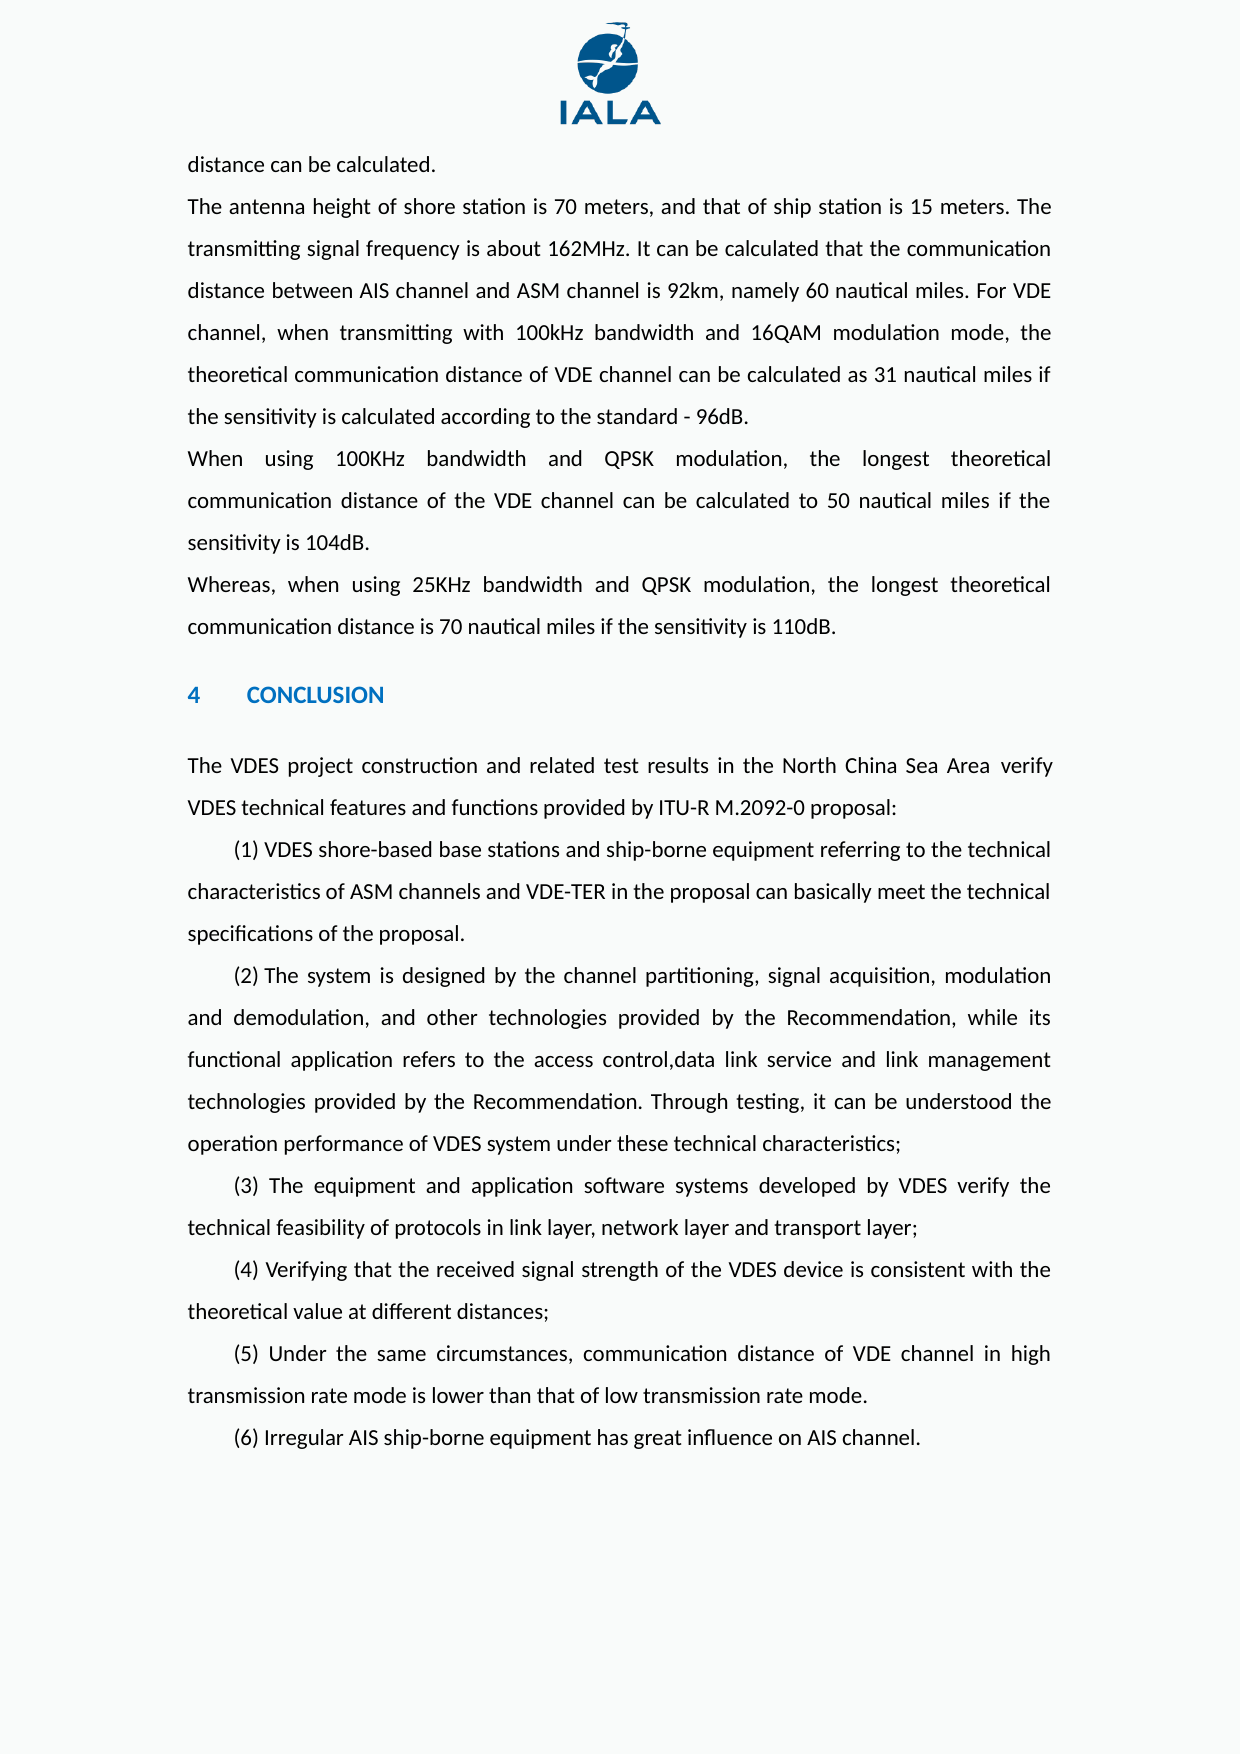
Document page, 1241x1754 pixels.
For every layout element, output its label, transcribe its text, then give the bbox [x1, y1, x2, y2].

text (5) Under the same circumstances, communication distance of VDE channel in high transmission rate mode is lower than that of low transmission rate mode. [187, 1339, 1053, 1409]
text (3) The equipment and application software systems developed by VDES verify the technical feasibility of protocols in link layer, network layer and transport layer; [187, 1171, 1053, 1241]
text (4) Verifying that the received signal strength of the VDES device is consistent with the theoretical value at different distances; [187, 1255, 1053, 1325]
text Whereas, when using 25KHz bandwidth and QPSK modulation, the longest theoretical communication distance is 70 nautical miles if the sensitivity is 110dB. [187, 570, 1053, 640]
text The VDES project construction and related test results in the North China Sea Area verify VDES technical features and functions provided by ITU-R M.2092-0 proposal: [187, 751, 1053, 821]
text (6) Irregular AIS ship-borne equipment has great influence on AIS channel. [187, 1423, 1053, 1451]
picture [537, 10, 678, 147]
list The system is designed by the channel partitioning, signal acquisition, modulation and demodulation, and other technologies provided by the Recommendation, while its functional application refers to the access control,data link service and link management technologies provided by the Recommendation. Through testing, it can be understood the operation performance of VDES system under these technical characteristics; [187, 961, 1053, 1157]
text The antenna height of shore station is 70 meters, and that of ship station is 15 meters. The transmitting signal frequency is about 162MHz. It can be calculated that the communication distance between AIS channel and ASM channel is 92km, namely 60 nautical miles. For VDE channel, when transmitting with 100kHz bandwidth and 16QAM modulation mode, the theoretical communication distance of VDE channel can be calculated as 31 nautical miles if the sensitivity is calculated according to the standard - 96dB. [187, 192, 1053, 430]
list Conclusion [187, 679, 1031, 711]
list VDES shore-based base stations and ship-borne equipment referring to the technical characteristics of ASM channels and VDE-TER in the proposal can basically meet the technical specifications of the proposal. [187, 835, 1053, 947]
text When using 100KHz bandwidth and QPSK modulation, the longest theoretical communication distance of the VDE channel can be calculated to 50 nautical miles if the sensitivity is 104dB. [187, 444, 1053, 556]
